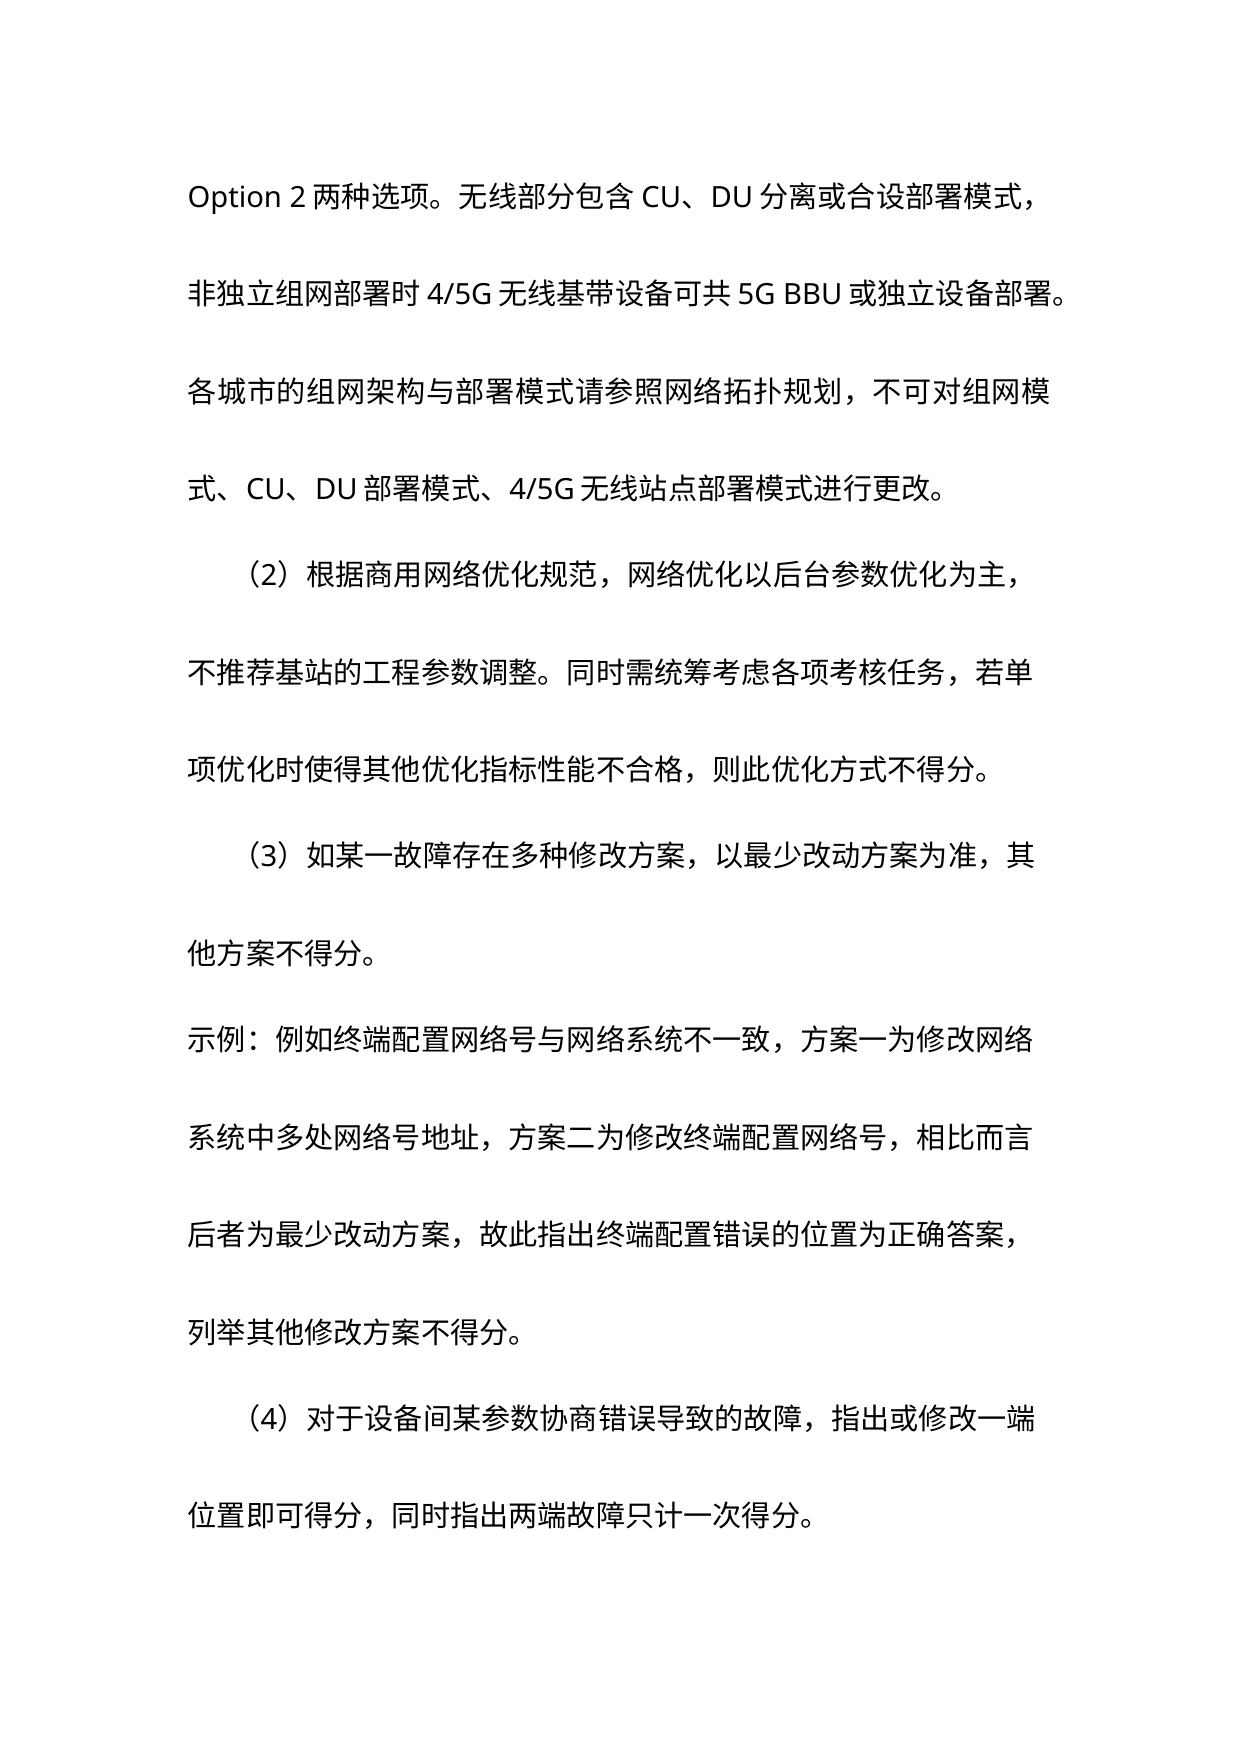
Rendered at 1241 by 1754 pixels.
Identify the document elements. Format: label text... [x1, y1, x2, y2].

text （3）如某一故障存在多种修改方案，以最少改动方案为准，其他方案不得分。 [187, 822, 1053, 984]
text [187, 162, 1053, 519]
text （2）根据商用网络优化规范，网络优化以后台参数优化为主，不推荐基站的工程参数调整。同时需统筹考虑各项考核任务，若单项优化时使得其他优化指标性能不合格，则此优化方式不得分。 [187, 541, 1053, 801]
text 示例：例如终端配置网络号与网络系统不一致，方案一为修改网络系统中多处网络号地址，方案二为修改终端配置网络号，相比而言后者为最少改动方案，故此指出终端配置错误的位置为正确答案，列举其他修改方案不得分。 [187, 1005, 1053, 1363]
text （4）对于设备间某参数协商错误导致的故障，指出或修改一端位置即可得分，同时指出两端故障只计一次得分。 [187, 1384, 1053, 1547]
